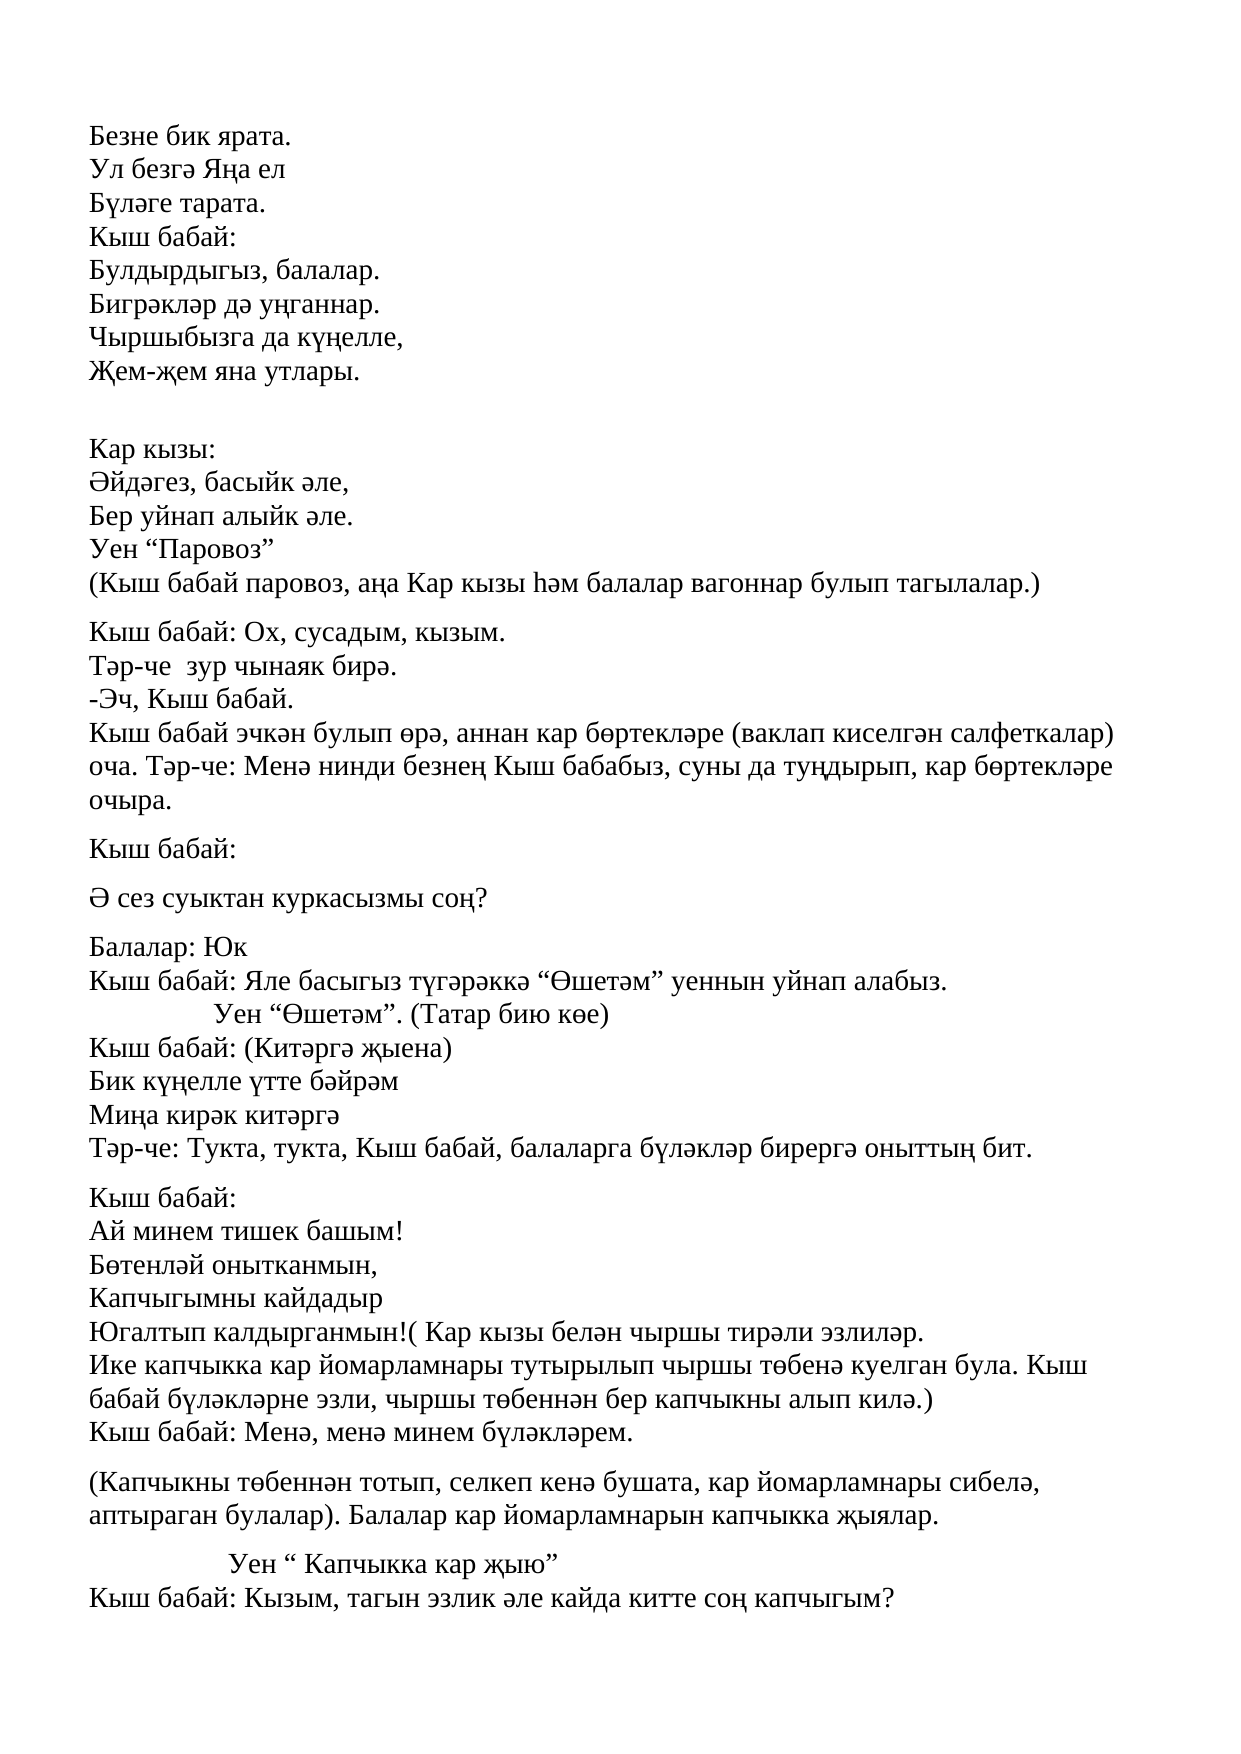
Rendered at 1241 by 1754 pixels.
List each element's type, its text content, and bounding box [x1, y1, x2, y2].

text Кыш бабай: Ох, сусадым, кызым. Тәр-че зур чынаяк бирә. -Эч, Кыш бабай. Кыш бабай эчкән булып өрә, аннан кар бөртекләре (ваклап киселгән салфеткалар) оча. Тәр-че: Менә нинди безнең Кыш бабабыз, суны да туңдырып, кар бөртекләре очыра. [89, 614, 1152, 815]
text Миңа кирәк китәргә Тәр-че: Тукта, тукта, Кыш бабай, балаларга бүләкләр бирергә оныттың бит. [89, 1097, 1152, 1164]
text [89, 118, 1152, 415]
text (Капчыкны төбеннән тотып, селкеп кенә бушата, кар йомарламнары сибелә, аптыраган булалар). Балалар кар йомарламнарын капчыкка җыялар. [89, 1464, 1152, 1531]
text Ә сез суыктан куркасызмы соң? [89, 880, 1152, 914]
text Балалар: Юк Кыш бабай: Яле басыгыз түгәрәккә “Өшетәм” уеннын уйнап алабыз. [89, 929, 1152, 996]
text Кыш бабай: [89, 831, 1152, 864]
text Уен “ Капчыкка кар җыю” Кыш бабай: Кызым, тагын эзлик әле кайда китте соң капчыгым? [89, 1546, 1152, 1613]
text Кыш бабай: Ай минем тишек башым! Бөтенләй онытканмын, Капчыгымны кайдадыр Югалтып калдырганмын!( Кар кызы белән чыршы тирәли эзлиләр. Ике капчыкка кар йомарламнары тутырылып чыршы төбенә куелган була. Кыш бабай бүләкләрне эзли, чыршы төбеннән бер капчыкны алып килә.) Кыш бабай: Менә, менә минем бүләкләрем. [89, 1180, 1152, 1448]
text Уен “Өшетәм”. (Татар бию көе) Кыш бабай: (Китәргә җыена) Бик күңелле үтте бәйрәм [89, 996, 1152, 1097]
text Кар кызы: Әйдәгез, басыйк әле, Бер уйнап алыйк әле. Уен “Паровоз” (Кыш бабай паровоз, аңа Кар кызы һәм балалар вагоннар булып тагылалар.) [89, 431, 1152, 598]
